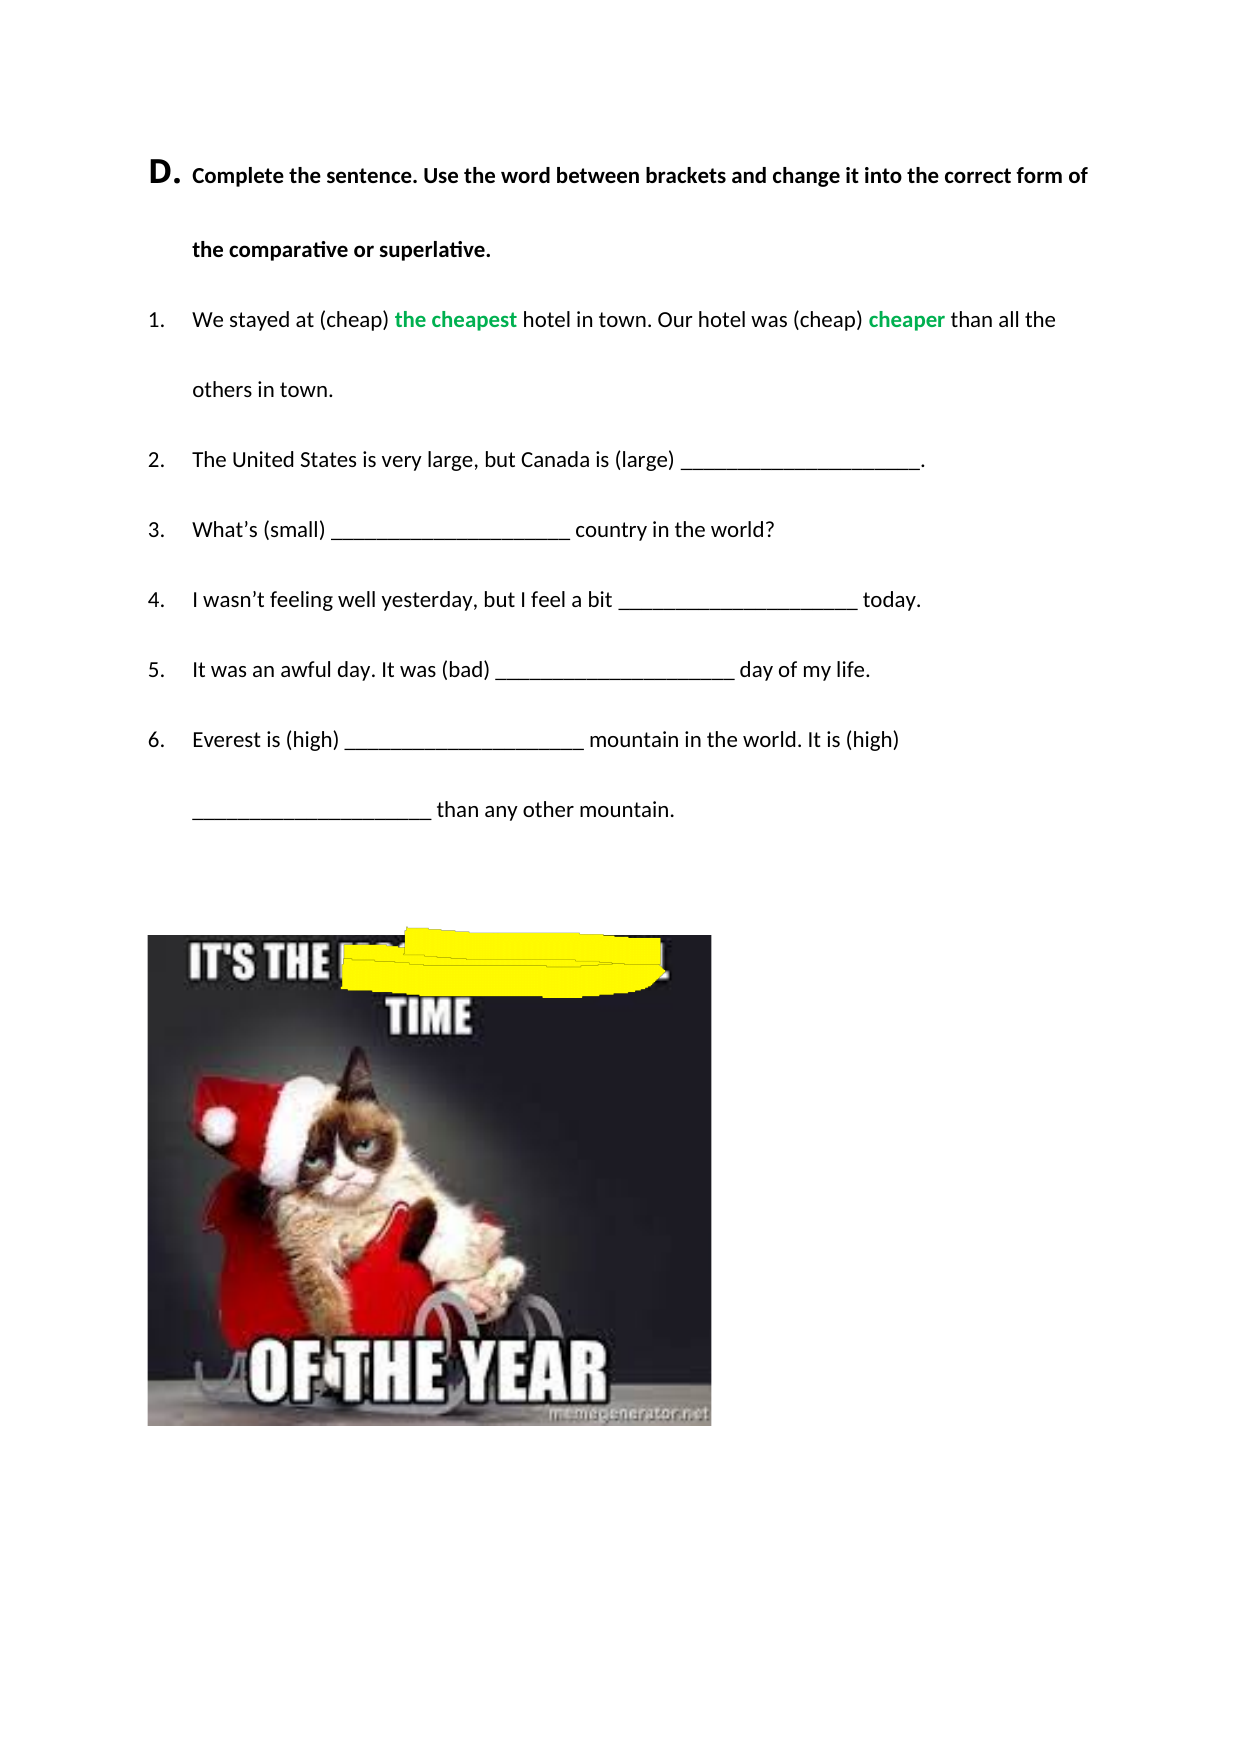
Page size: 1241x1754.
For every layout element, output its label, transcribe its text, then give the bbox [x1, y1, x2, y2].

list Complete the sentence. Use the word between brackets and change it into the correct form of the comparative or superlative. [148, 148, 1093, 263]
picture [147, 922, 712, 1426]
list The United States is very large, but Canada is (large) _____________________. [148, 445, 1093, 473]
list We stayed at (cheap) the cheapest hotel in town. Our hotel was (cheap) cheaper than all the others in town. [148, 305, 1093, 403]
list It was an awful day. It was (bad) _____________________ day of my life. [148, 655, 1093, 683]
list What’s (small) _____________________ country in the world? [148, 515, 1093, 543]
list I wasn’t feeling well yesterday, but I feel a bit _____________________ today. [148, 585, 1093, 613]
list Everest is (high) _____________________ mountain in the world. It is (high) _____________________ than any other mountain. [148, 725, 1093, 823]
